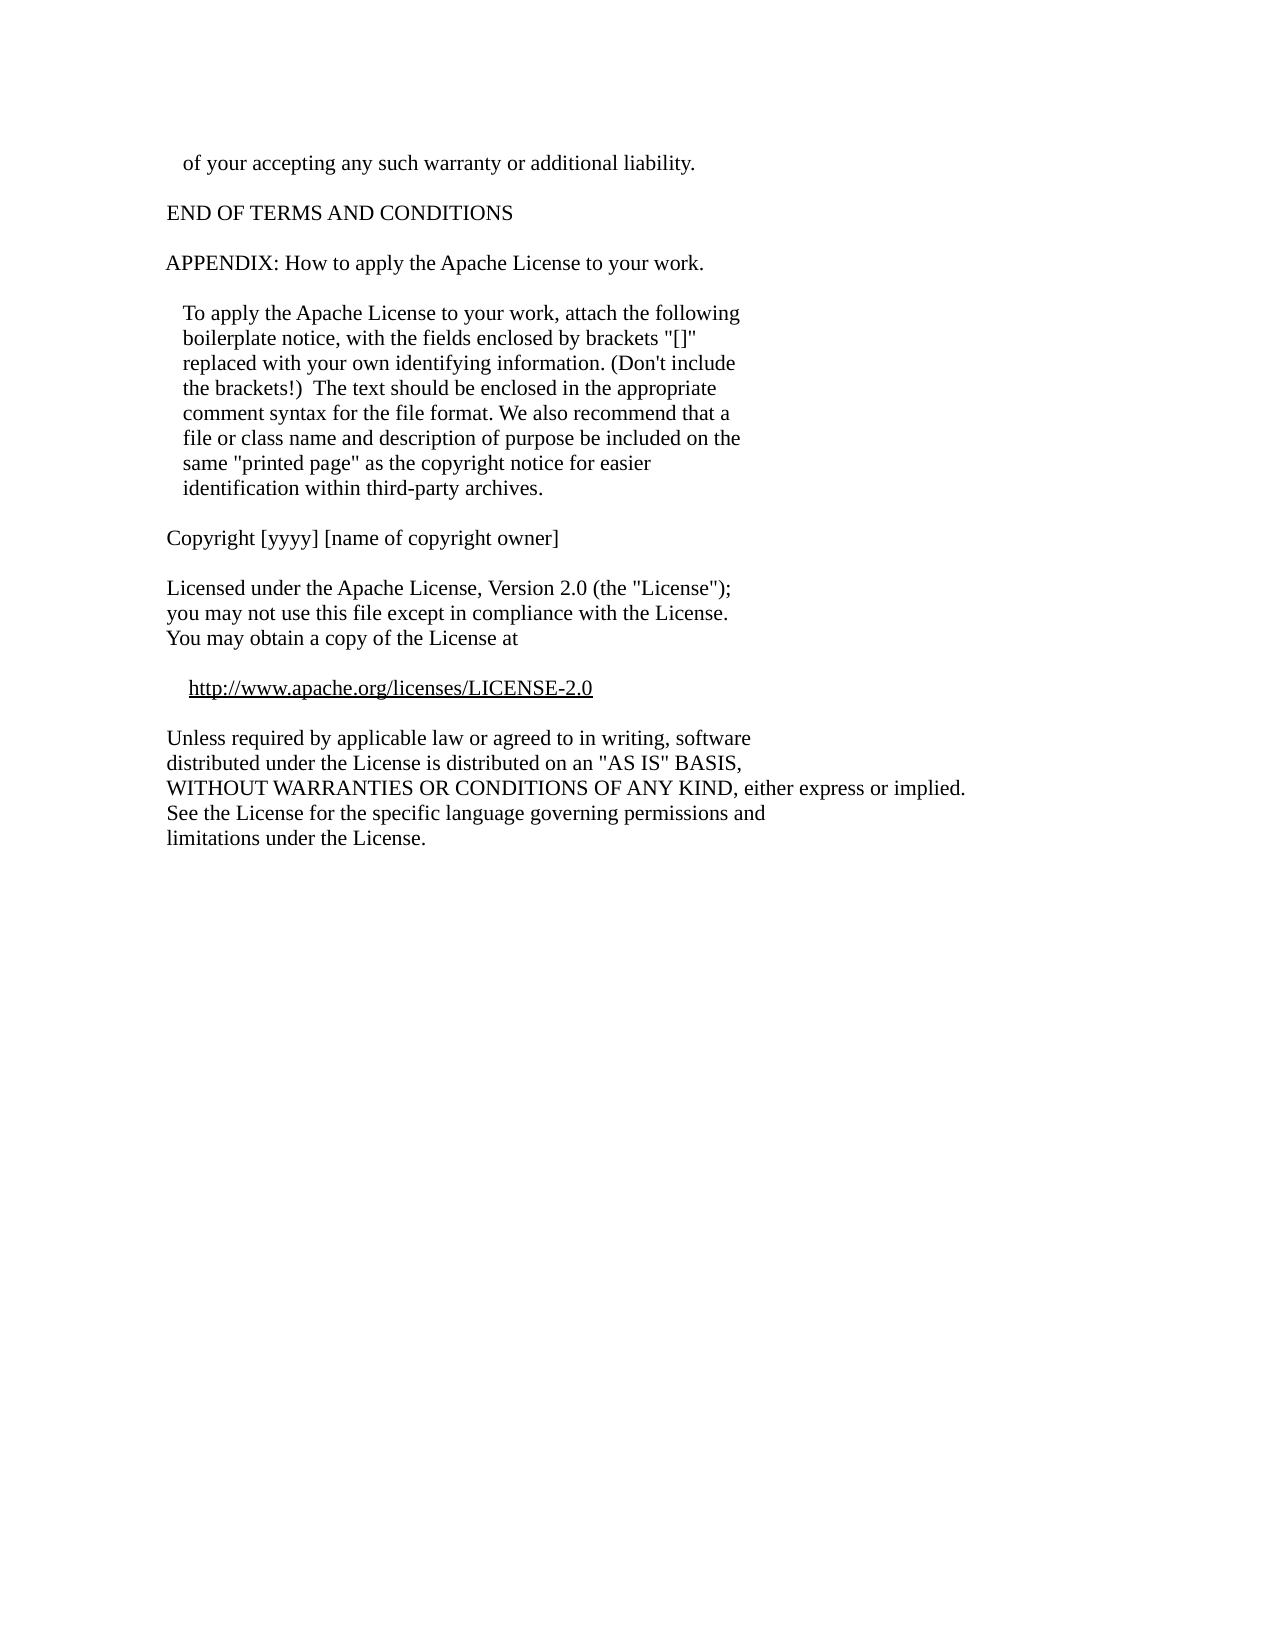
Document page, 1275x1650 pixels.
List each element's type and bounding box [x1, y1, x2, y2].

text [150, 150, 1125, 900]
